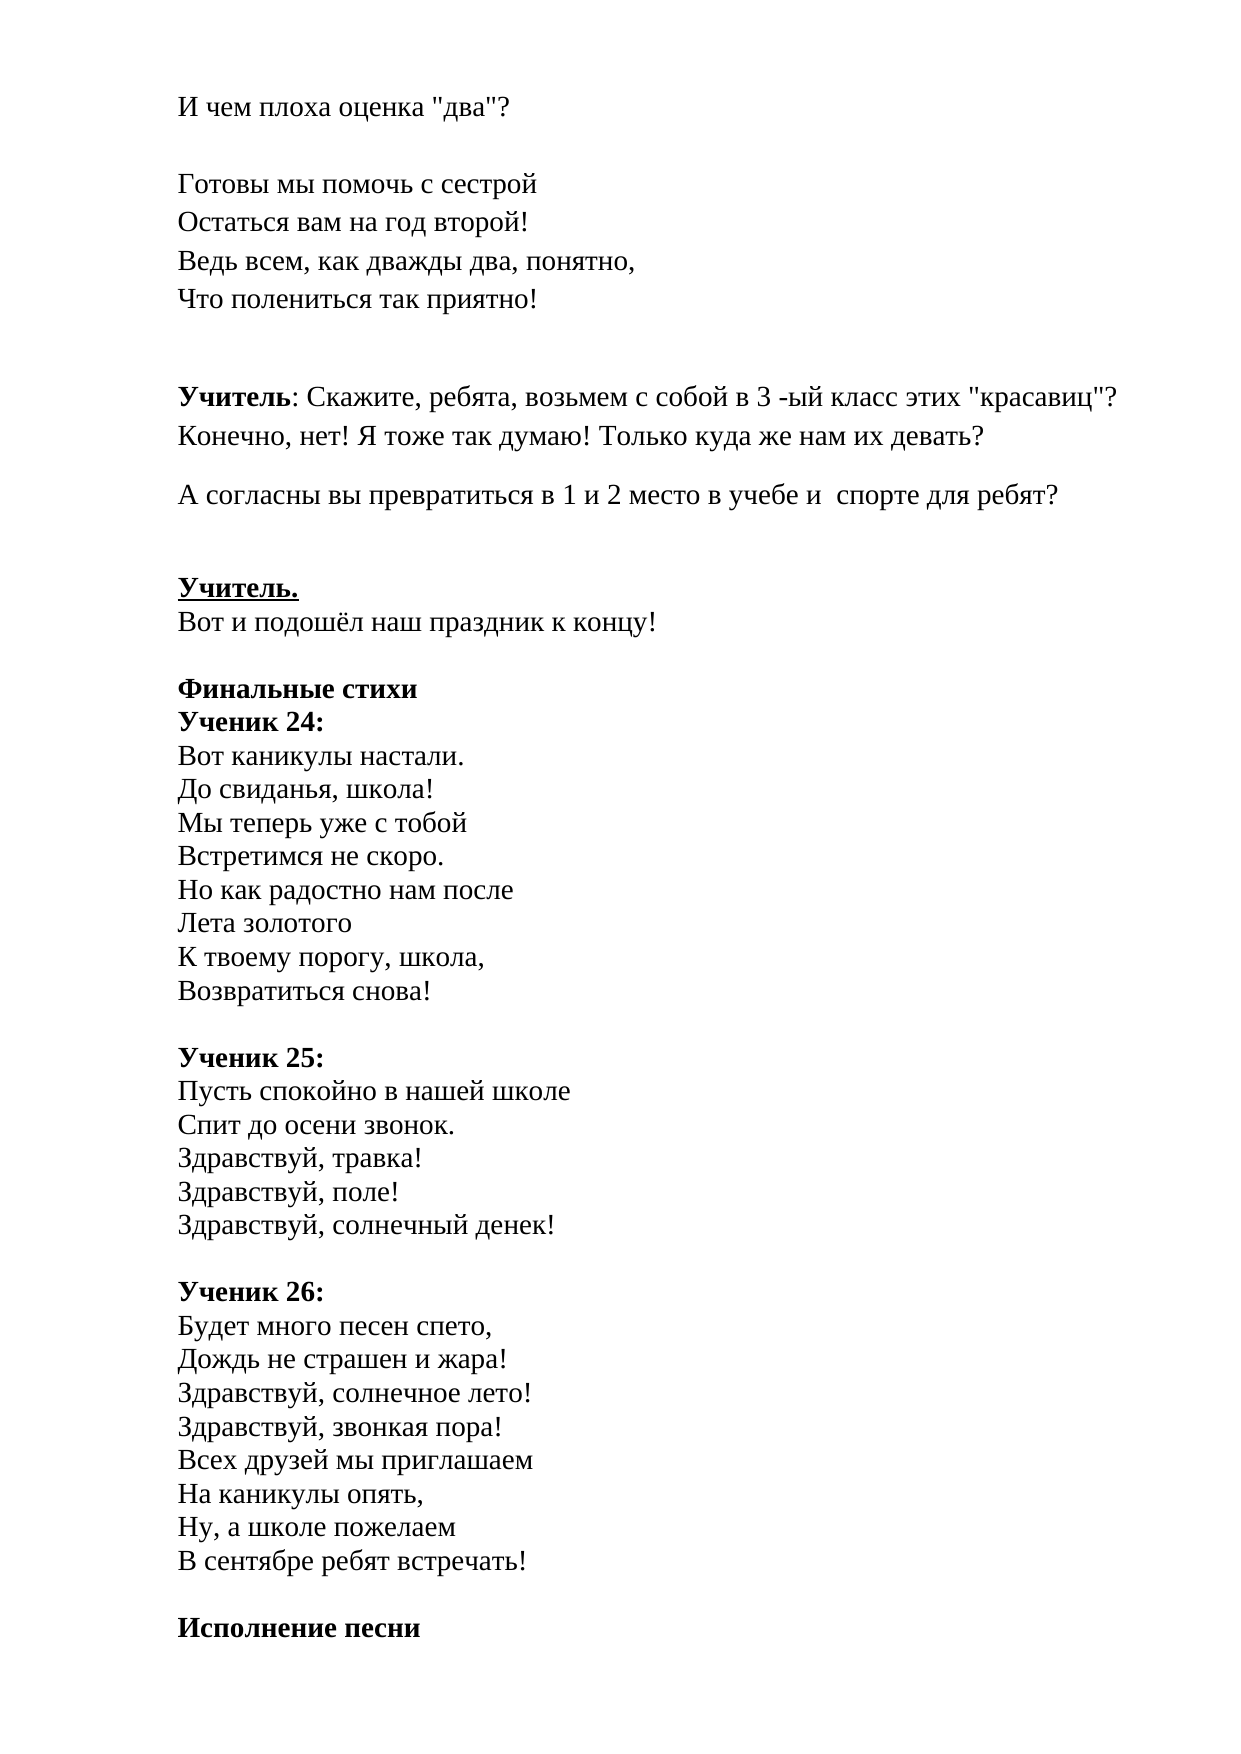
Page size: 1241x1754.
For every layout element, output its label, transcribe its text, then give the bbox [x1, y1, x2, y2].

text Ученик 25: [177, 1040, 1152, 1073]
text Учитель. [177, 570, 1152, 604]
text Ученик 24: [177, 704, 1152, 738]
text Вот и подошёл наш праздник к концу! [177, 604, 1152, 637]
text А согласны вы превратиться в 1 и 2 место в учебе и спорте для ребят? [177, 477, 1152, 511]
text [177, 89, 1152, 315]
text Учитель: Скажите, ребята, возьмем с собой в 3 -ый класс этих "красавиц"? Конечно, нет! Я тоже так думаю! Только куда же нам их девать? [177, 341, 1152, 451]
text Будет много песен спето, [177, 1308, 1152, 1342]
text Ученик 26: [177, 1274, 1152, 1308]
text Финальные стихи [177, 671, 1152, 704]
text Исполнение песни [177, 1610, 1152, 1643]
text Дождь не страшен и жара! Здравствуй, солнечное лето! Здравствуй, звонкая пора! [177, 1342, 1152, 1442]
text Пусть спокойно в нашей школе Спит до осени звонок. Здравствуй, травка! Здравствуй, поле! Здравствуй, солнечный денек! [177, 1073, 1152, 1241]
text Всех друзей мы приглашаем На каникулы опять, Ну, а школе пожелаем [177, 1442, 1152, 1543]
text Вот каникулы настали. До свиданья, школа! Мы теперь уже с тобой Встретимся не скоро. Но как радостно нам после Лета золотого К твоему порогу, школа, Возвратиться снова! [177, 738, 1152, 1006]
text В сентябре ребят встречать! [177, 1543, 1152, 1576]
